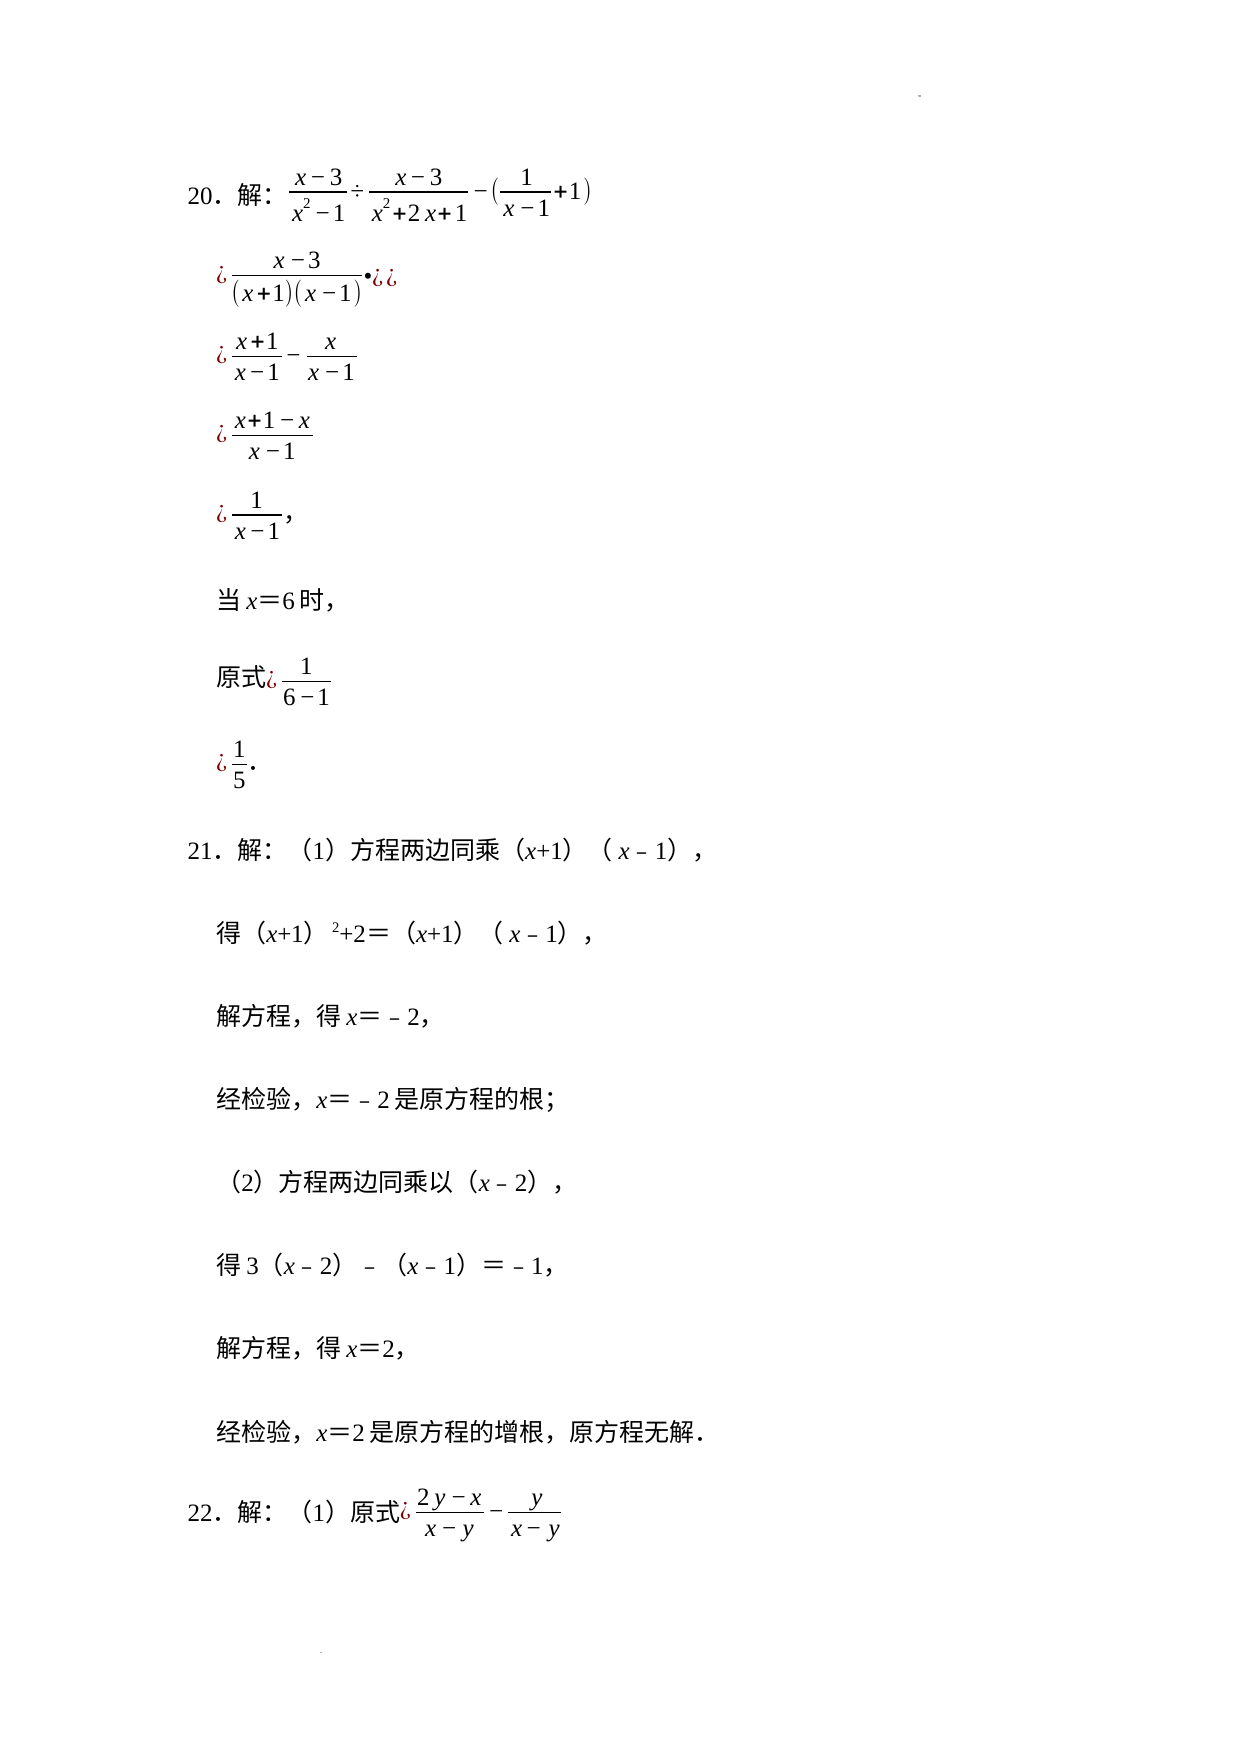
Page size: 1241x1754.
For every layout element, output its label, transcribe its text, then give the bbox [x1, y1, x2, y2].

text ， [216, 483, 1053, 548]
text 当x＝6时， [216, 566, 1053, 631]
text • [216, 245, 1053, 310]
text 解方程，得x＝2， [216, 1314, 1053, 1379]
text （2）方程两边同乘以（x﹣2）， [216, 1148, 1053, 1213]
text 得（x+1） 2+2＝（x+1）（ x﹣1）， [216, 899, 1053, 964]
text 22．解：（1）原式 [187, 1481, 1053, 1546]
text 经检验，x＝﹣2是原方程的根； [216, 1065, 1053, 1130]
text 经检验，x＝2是原方程的增根，原方程无解． [216, 1398, 1053, 1463]
text 得3（x﹣2）﹣（x﹣1）＝﹣1， [216, 1231, 1053, 1296]
text 解方程，得x＝﹣2， [216, 982, 1053, 1047]
text 21．解：（1）方程两边同乘（x+1）（ x﹣1）， [187, 816, 1053, 881]
text 原式 [216, 649, 1053, 714]
text ． [216, 733, 1053, 798]
text 20．解： [187, 162, 1053, 227]
